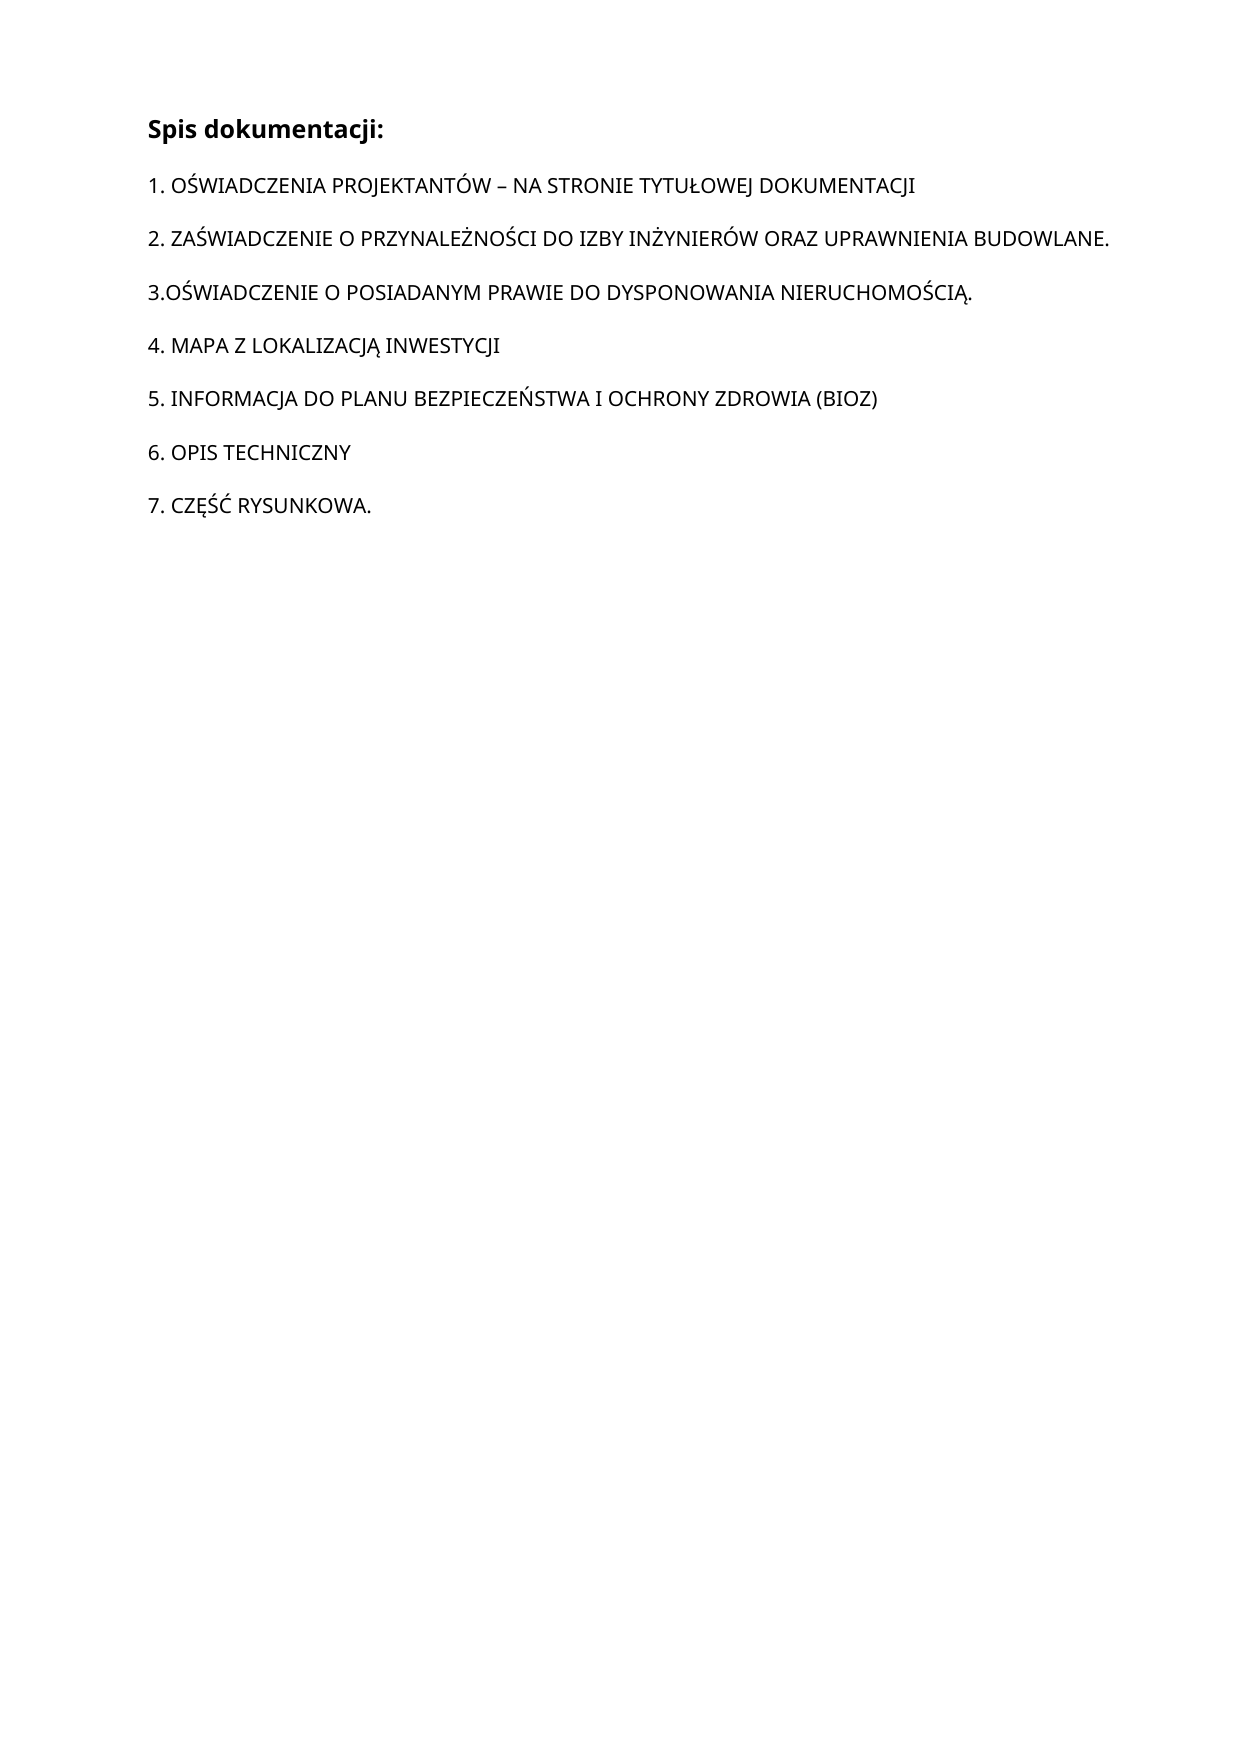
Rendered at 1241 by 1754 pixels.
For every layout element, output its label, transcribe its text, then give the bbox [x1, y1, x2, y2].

subtitle 6. OPIS TECHNICZNY [148, 438, 1152, 466]
subtitle 1. OŚWIADCZENIA PROJEKTANTÓW – NA STRONIE TYTUŁOWEJ DOKUMENTACJI [148, 171, 1152, 199]
subtitle 7. CZĘŚĆ RYSUNKOWA. [148, 491, 1152, 520]
subtitle Spis dokumentacji: [148, 112, 1152, 146]
subtitle 2. ZAŚWIADCZENIE O PRZYNALEŻNOŚCI DO IZBY INŻYNIERÓW ORAZ UPRAWNIENIA BUDOWLANE. [148, 224, 1152, 253]
subtitle 5. INFORMACJA DO PLANU BEZPIECZEŃSTWA I OCHRONY ZDROWIA (BIOZ) [148, 384, 1152, 413]
subtitle 4. MAPA Z LOKALIZACJĄ INWESTYCJI [148, 331, 1152, 359]
subtitle 3.OŚWIADCZENIE O POSIADANYM PRAWIE DO DYSPONOWANIA NIERUCHOMOŚCIĄ. [148, 278, 1152, 306]
